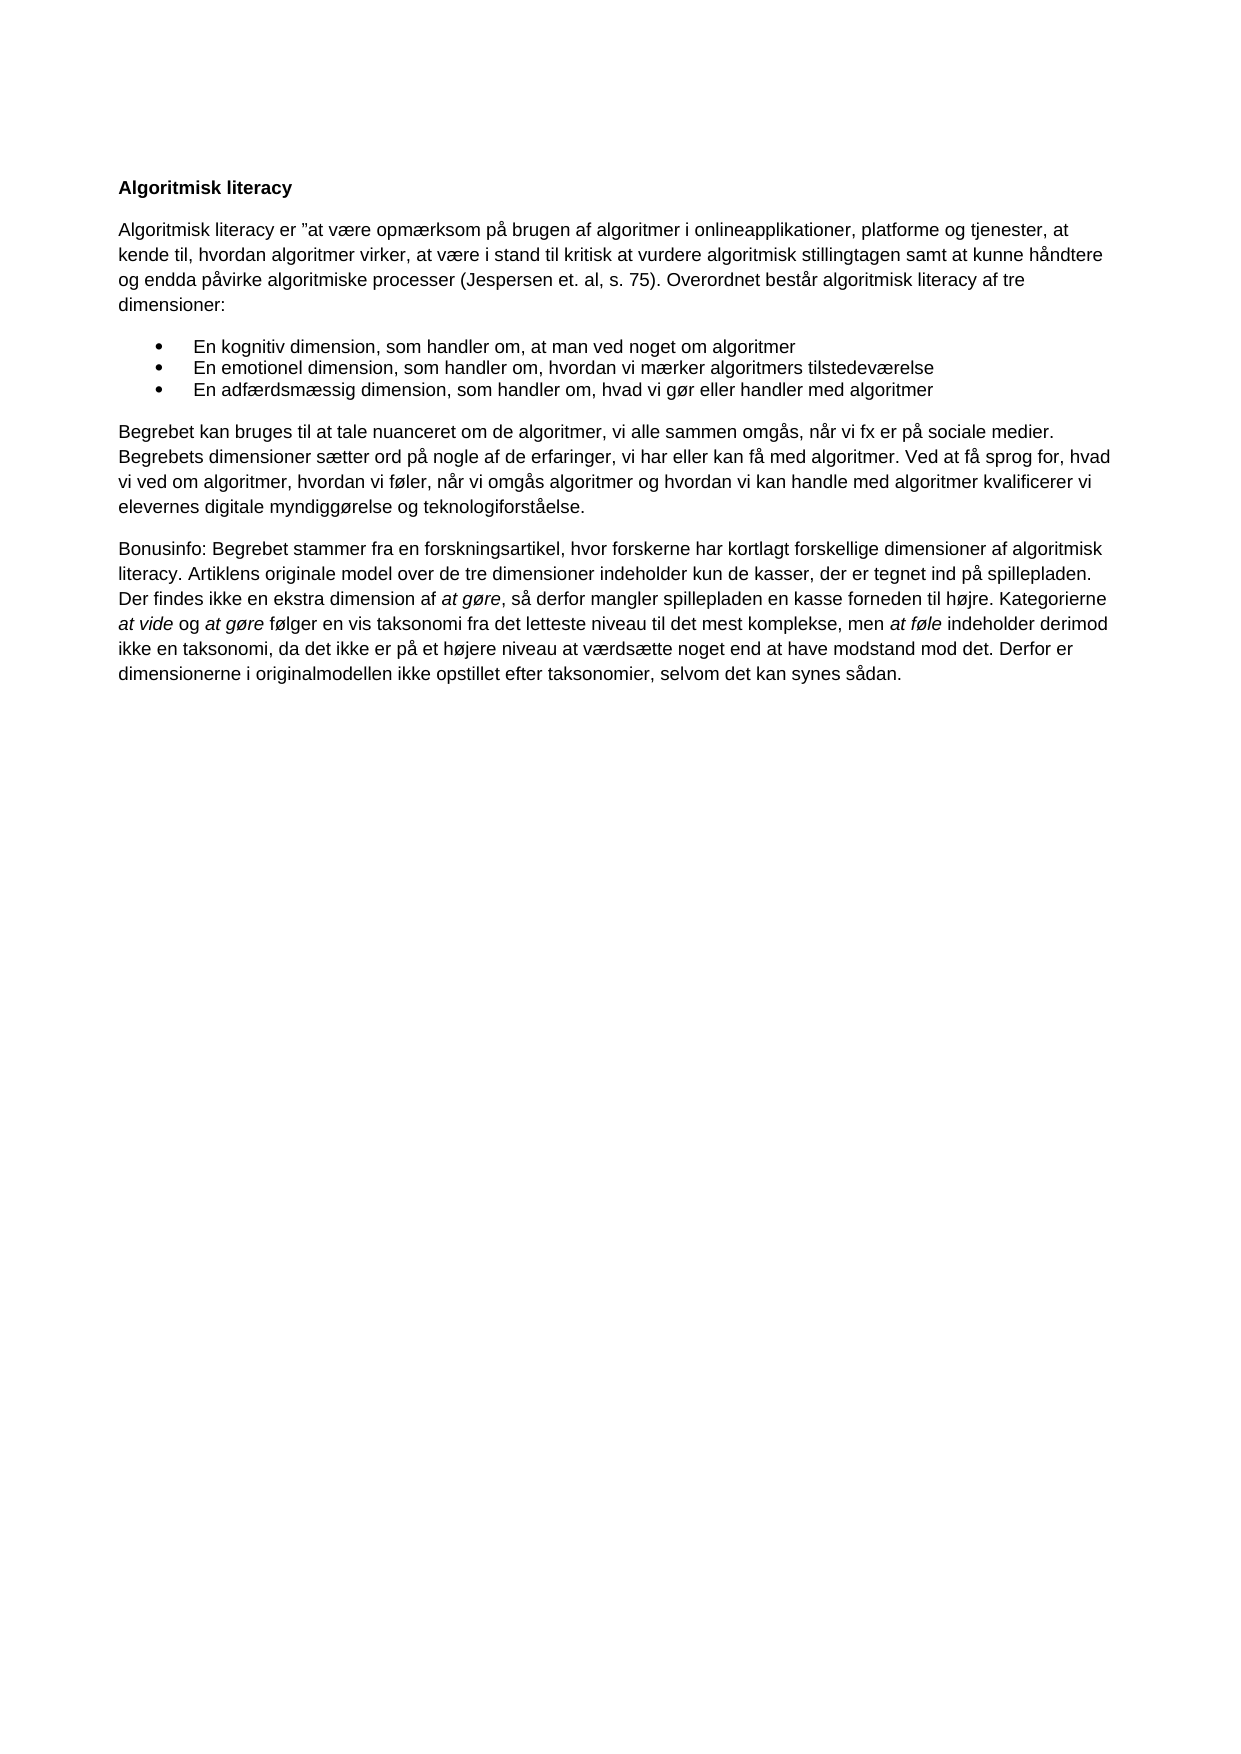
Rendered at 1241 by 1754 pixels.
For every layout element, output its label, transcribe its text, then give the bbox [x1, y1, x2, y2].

text Algoritmisk literacy [118, 177, 1122, 199]
text Bonusinfo: Begrebet stammer fra en forskningsartikel, hvor forskerne har kortlagt forskellige dimensioner af algoritmisk literacy. Artiklens originale model over de tre dimensioner indeholder kun de kasser, der er tegnet ind på spillepladen. Der findes ikke en ekstra dimension af at gøre, så derfor mangler spillepladen en kasse forneden til højre. Kategorierne at vide og at gøre følger en vis taksonomi fra det letteste niveau til det mest komplekse, men at føle indeholder derimod ikke en taksonomi, da det ikke er på et højere niveau at værdsætte noget end at have modstand mod det. Derfor er dimensionerne i originalmodellen ikke opstillet efter taksonomier, selvom det kan synes sådan. [118, 537, 1122, 684]
list En emotionel dimension, som handler om, hvordan vi mærker algoritmers tilstedeværelse [156, 357, 1122, 379]
list En adfærdsmæssig dimension, som handler om, hvad vi gør eller handler med algoritmer [156, 379, 1122, 401]
text Algoritmisk literacy er ”at være opmærksom på brugen af algoritmer i onlineapplikationer, platforme og tjenester, at kende til, hvordan algoritmer virker, at være i stand til kritisk at vurdere algoritmisk stillingtagen samt at kunne håndtere og endda påvirke algoritmiske processer (Jespersen et. al, s. 75). Overordnet består algoritmisk literacy af tre dimensioner: [118, 219, 1122, 315]
text Begrebet kan bruges til at tale nuanceret om de algoritmer, vi alle sammen omgås, når vi fx er på sociale medier. Begrebets dimensioner sætter ord på nogle af de erfaringer, vi har eller kan få med algoritmer. Ved at få sprog for, hvad vi ved om algoritmer, hvordan vi føler, når vi omgås algoritmer og hvordan vi kan handle med algoritmer kvalificerer vi elevernes digitale myndiggørelse og teknologiforståelse. [118, 421, 1122, 517]
list En kognitiv dimension, som handler om, at man ved noget om algoritmer [156, 336, 1122, 357]
